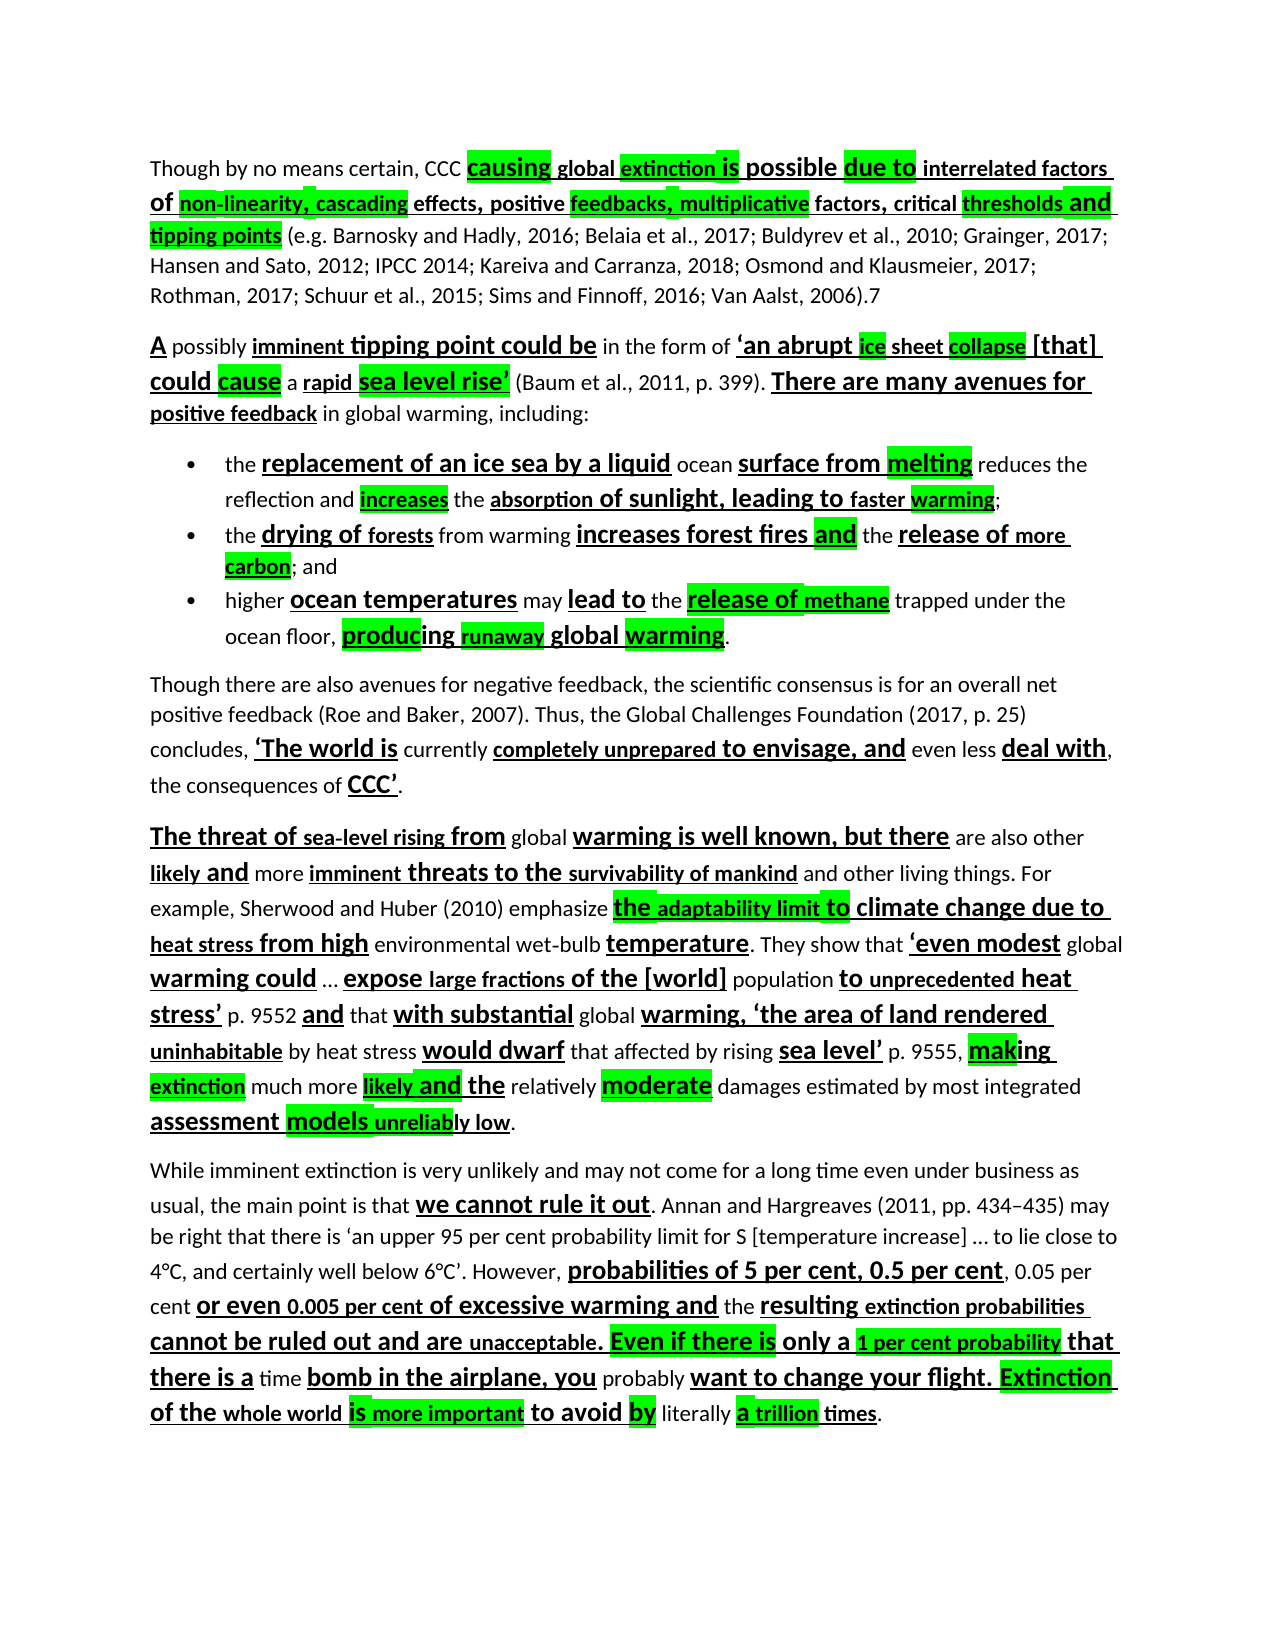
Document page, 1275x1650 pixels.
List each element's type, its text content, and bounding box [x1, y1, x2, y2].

list the drying of forests from warming increases forest fires and the release of more carbon; and [187, 517, 1125, 580]
list higher ocean temperatures may lead to the release of methane trapped under the ocean floor, producing runaway global warming. [187, 582, 1125, 651]
text Though there are also avenues for negative feedback, the scientific consensus is for an overall net positive feedback (Roe and Baker, 2007). Thus, the Global Challenges Foundation (2017, p. 25) concludes, ‘The world is currently completely unprepared to envisage, and even less deal with, the consequences of CCC’. [150, 670, 1125, 800]
list the replacement of an ice sea by a liquid ocean surface from melting reduces the reflection and increases the absorption of sunlight, leading to faster warming; [187, 446, 1125, 514]
text The threat of sea‐level rising from global warming is well known, but there are also other likely and more imminent threats to the survivability of mankind and other living things. For example, Sherwood and Huber (2010) emphasize the adaptability limit to climate change due to heat stress from high environmental wet‐bulb temperature. They show that ‘even modest global warming could … expose large fractions of the [world] population to unprecedented heat stress’ p. 9552 and that with substantial global warming, ‘the area of land rendered uninhabitable by heat stress would dwarf that affected by rising sea level’ p. 9555, making extinction much more likely and the relatively moderate damages estimated by most integrated assessment models unreliably low. [150, 819, 1125, 1137]
text A possibly imminent tipping point could be in the form of ‘an abrupt ice sheet collapse [that] could cause a rapid sea level rise’ (Baum et al., 2011, p. 399). There are many avenues for positive feedback in global warming, including: [150, 328, 1125, 427]
text Though by no means certain, CCC causing global extinction is possible due to interrelated factors of non‐linearity, cascading effects, positive feedbacks, multiplicative factors, critical thresholds and tipping points (e.g. Barnosky and Hadly, 2016; Belaia et al., 2017; Buldyrev et al., 2010; Grainger, 2017; Hansen and Sato, 2012; IPCC 2014; Kareiva and Carranza, 2018; Osmond and Klausmeier, 2017; Rothman, 2017; Schuur et al., 2015; Sims and Finnoff, 2016; Van Aalst, 2006).7 [150, 150, 1125, 309]
text While imminent extinction is very unlikely and may not come for a long time even under business as usual, the main point is that we cannot rule it out. Annan and Hargreaves (2011, pp. 434–435) may be right that there is ‘an upper 95 per cent probability limit for S [temperature increase] … to lie close to 4°C, and certainly well below 6°C’. However, probabilities of 5 per cent, 0.5 per cent, 0.05 per cent or even 0.005 per cent of excessive warming and the resulting extinction probabilities cannot be ruled out and are unacceptable. Even if there is only a 1 per cent probability that there is a time bomb in the airplane, you probably want to change your flight. Extinction of the whole world is more important to avoid by literally a trillion times. [150, 1156, 1125, 1428]
